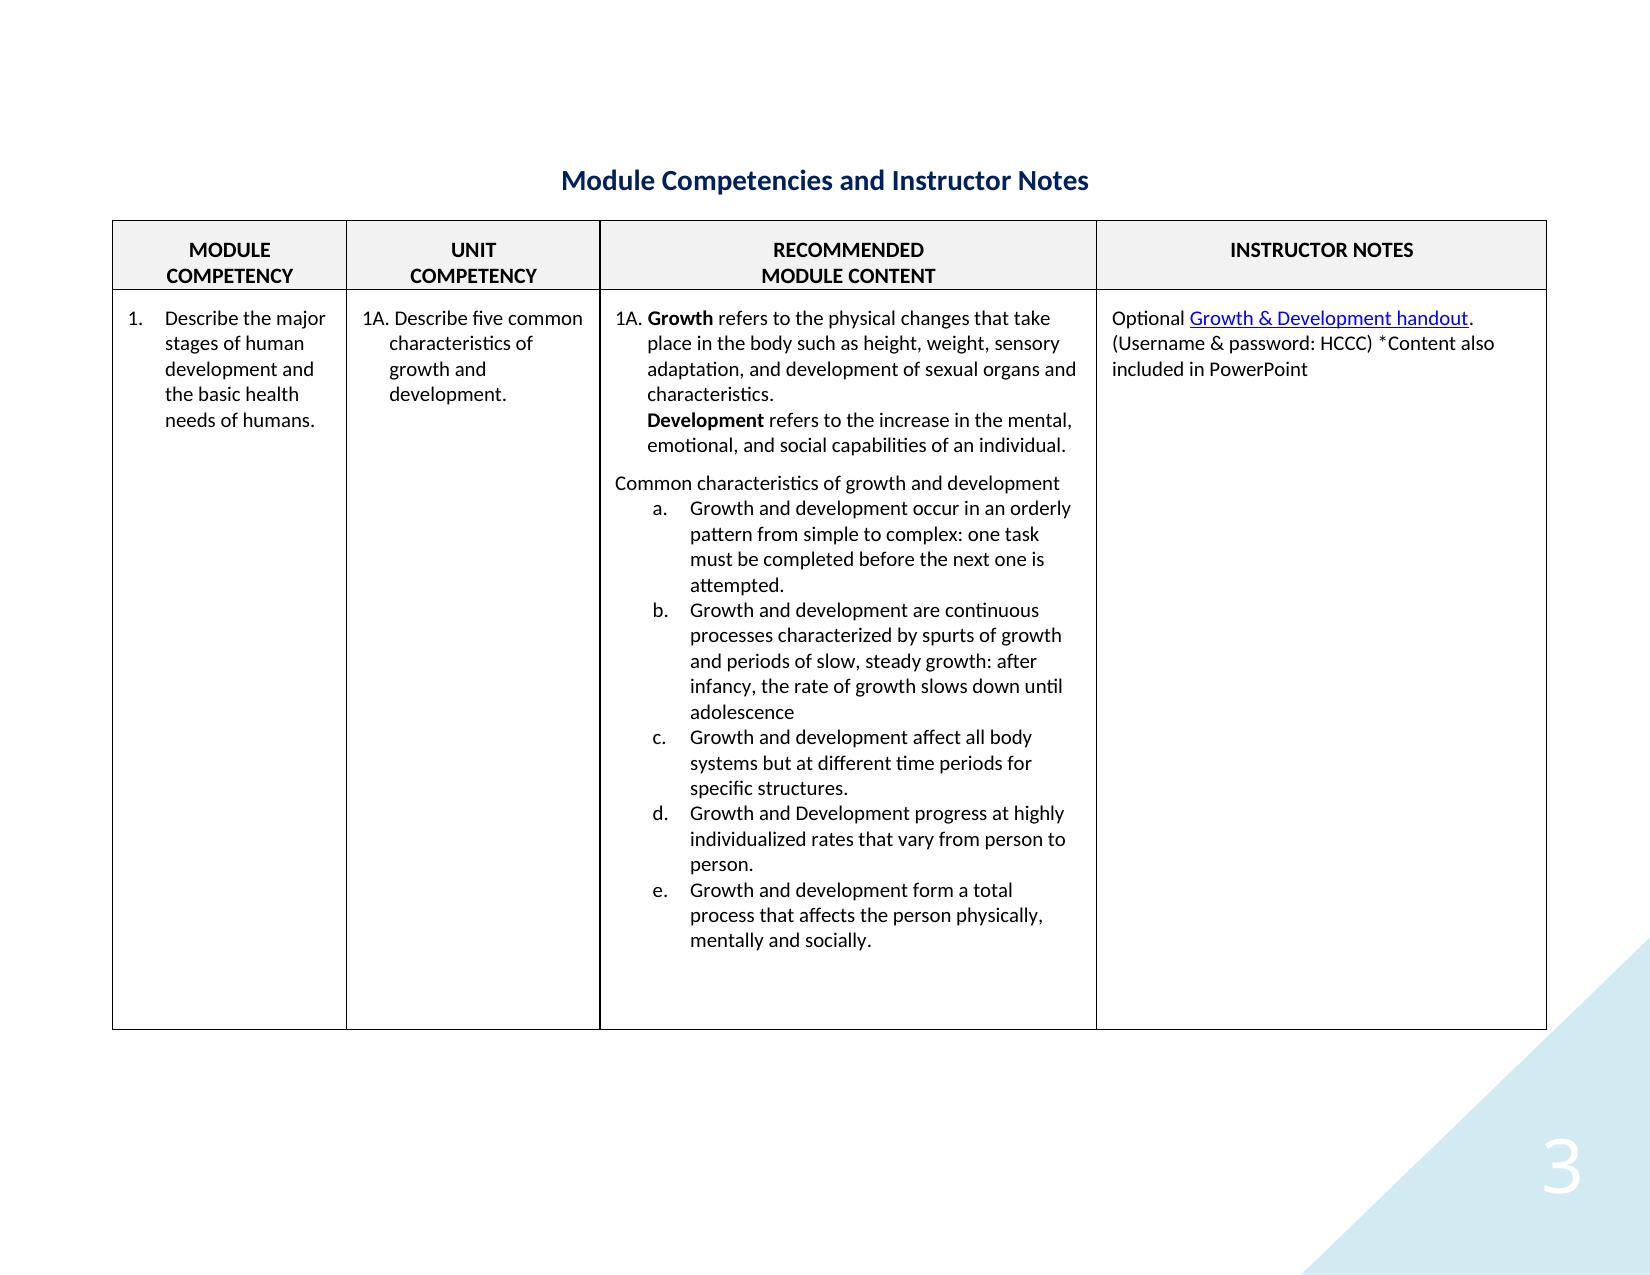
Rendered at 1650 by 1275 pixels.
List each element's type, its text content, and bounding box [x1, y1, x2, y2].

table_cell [113, 290, 346, 1029]
table_header MODULE COMPETENCY [113, 221, 346, 289]
table_cell Optional Growth & Development handout. (Username & password: HCCC) *Content also included in PowerPoint [1097, 290, 1546, 1029]
table_header UNIT COMPETENCY [347, 221, 599, 289]
table_cell 1A. Describe five common characteristics of growth and development. [347, 290, 599, 1029]
table_cell 1A. Growth refers to the physical changes that take place in the body such as height, weight, sensory adaptation, and development of sexual organs and characteristics. Development refers to the increase in the mental, emotional, and social capabilities of an individual. Common characteristics of growth and development Growth and development occur in an orderly pattern from simple to complex: one task must be completed before the next one is attempted. Growth and development are continuous processes characterized by spurts of growth and periods of slow, steady growth: after infancy, the rate of growth slows down until adolescence Growth and development affect all body systems but at different time periods for specific structures. Growth and Development progress at highly individualized rates that vary from person to person. Growth and development form a total process that affects the person physically, mentally and socially. [601, 290, 1096, 1029]
table_header RECOMMENDED MODULE CONTENT [601, 221, 1096, 289]
table_header INSTRUCTOR NOTES [1097, 221, 1546, 289]
subtitle Module Competencies and Instructor Notes [150, 162, 1500, 198]
